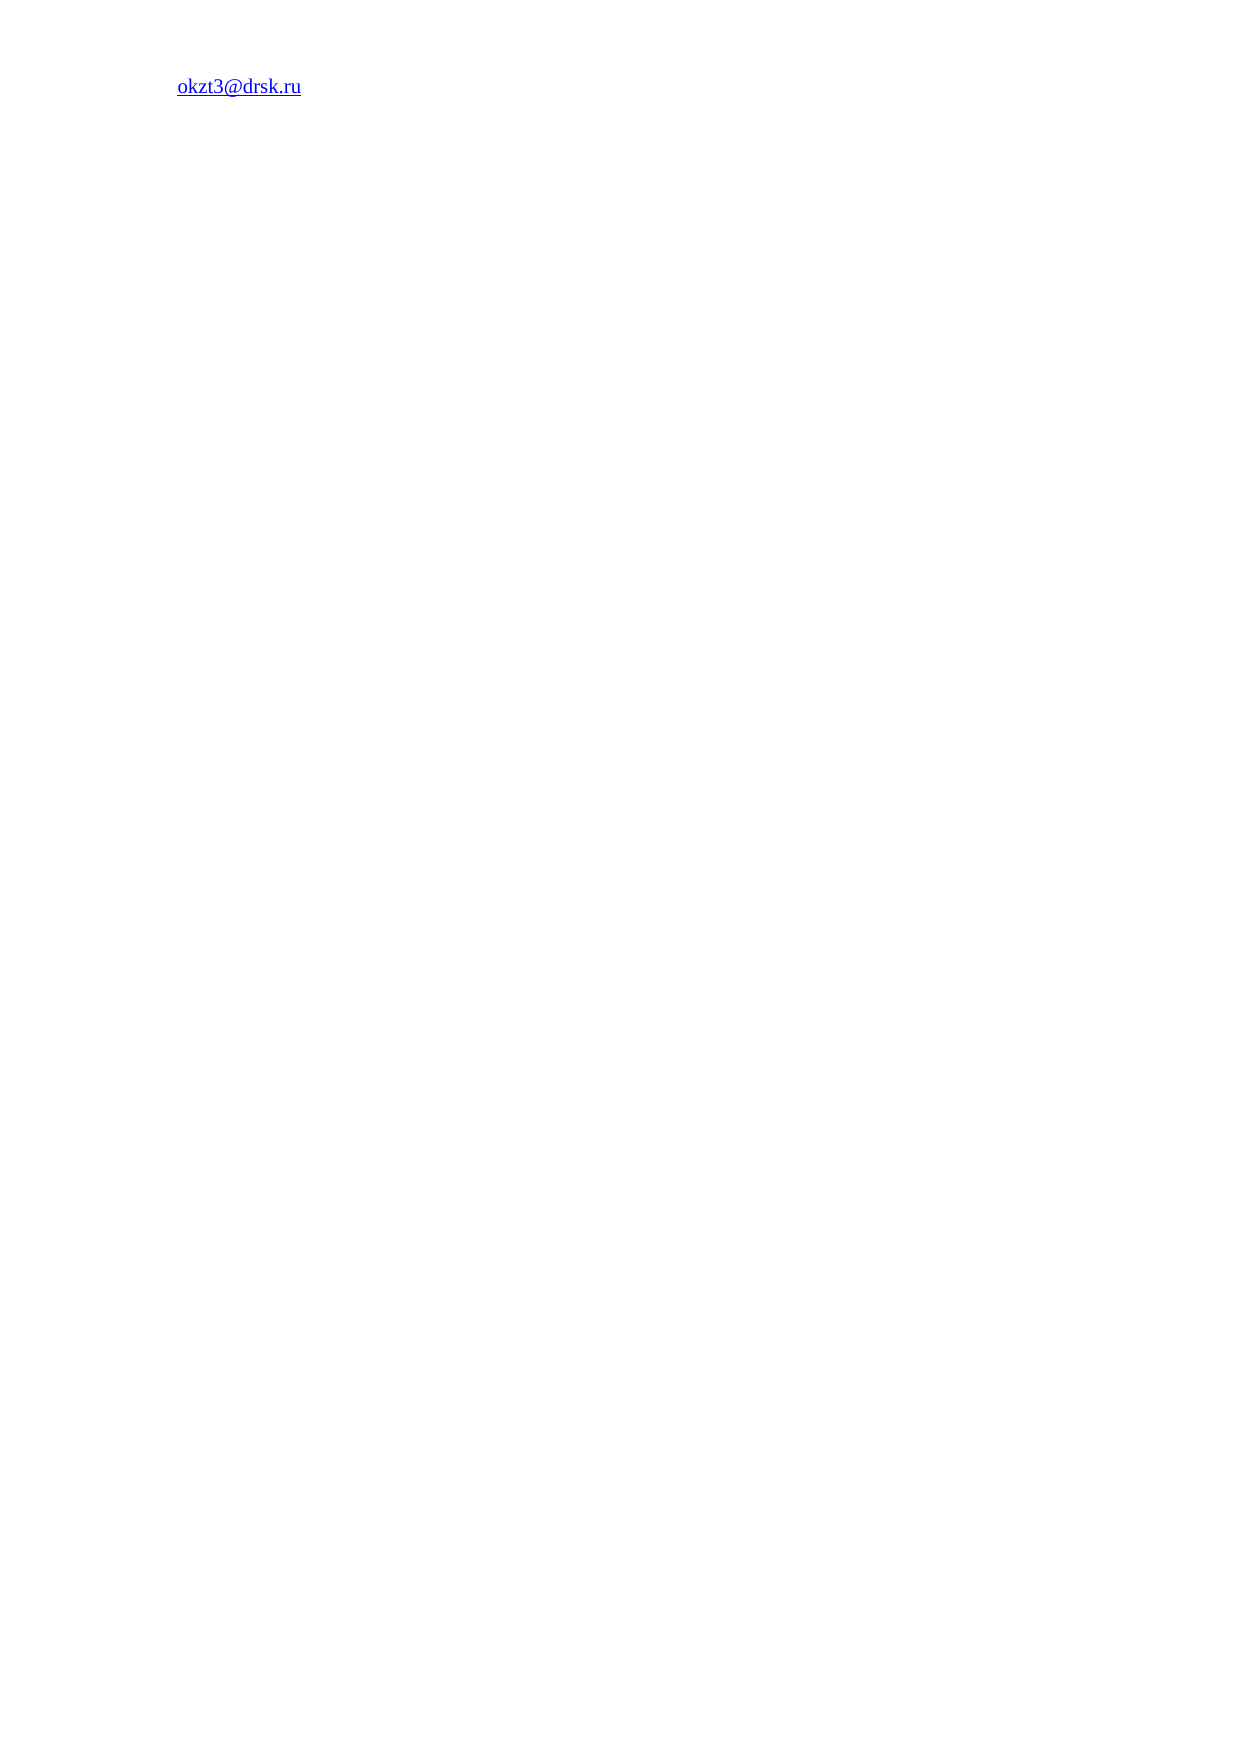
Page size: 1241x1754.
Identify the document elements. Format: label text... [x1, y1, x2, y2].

text okzt3@drsk.ru [177, 74, 1152, 98]
